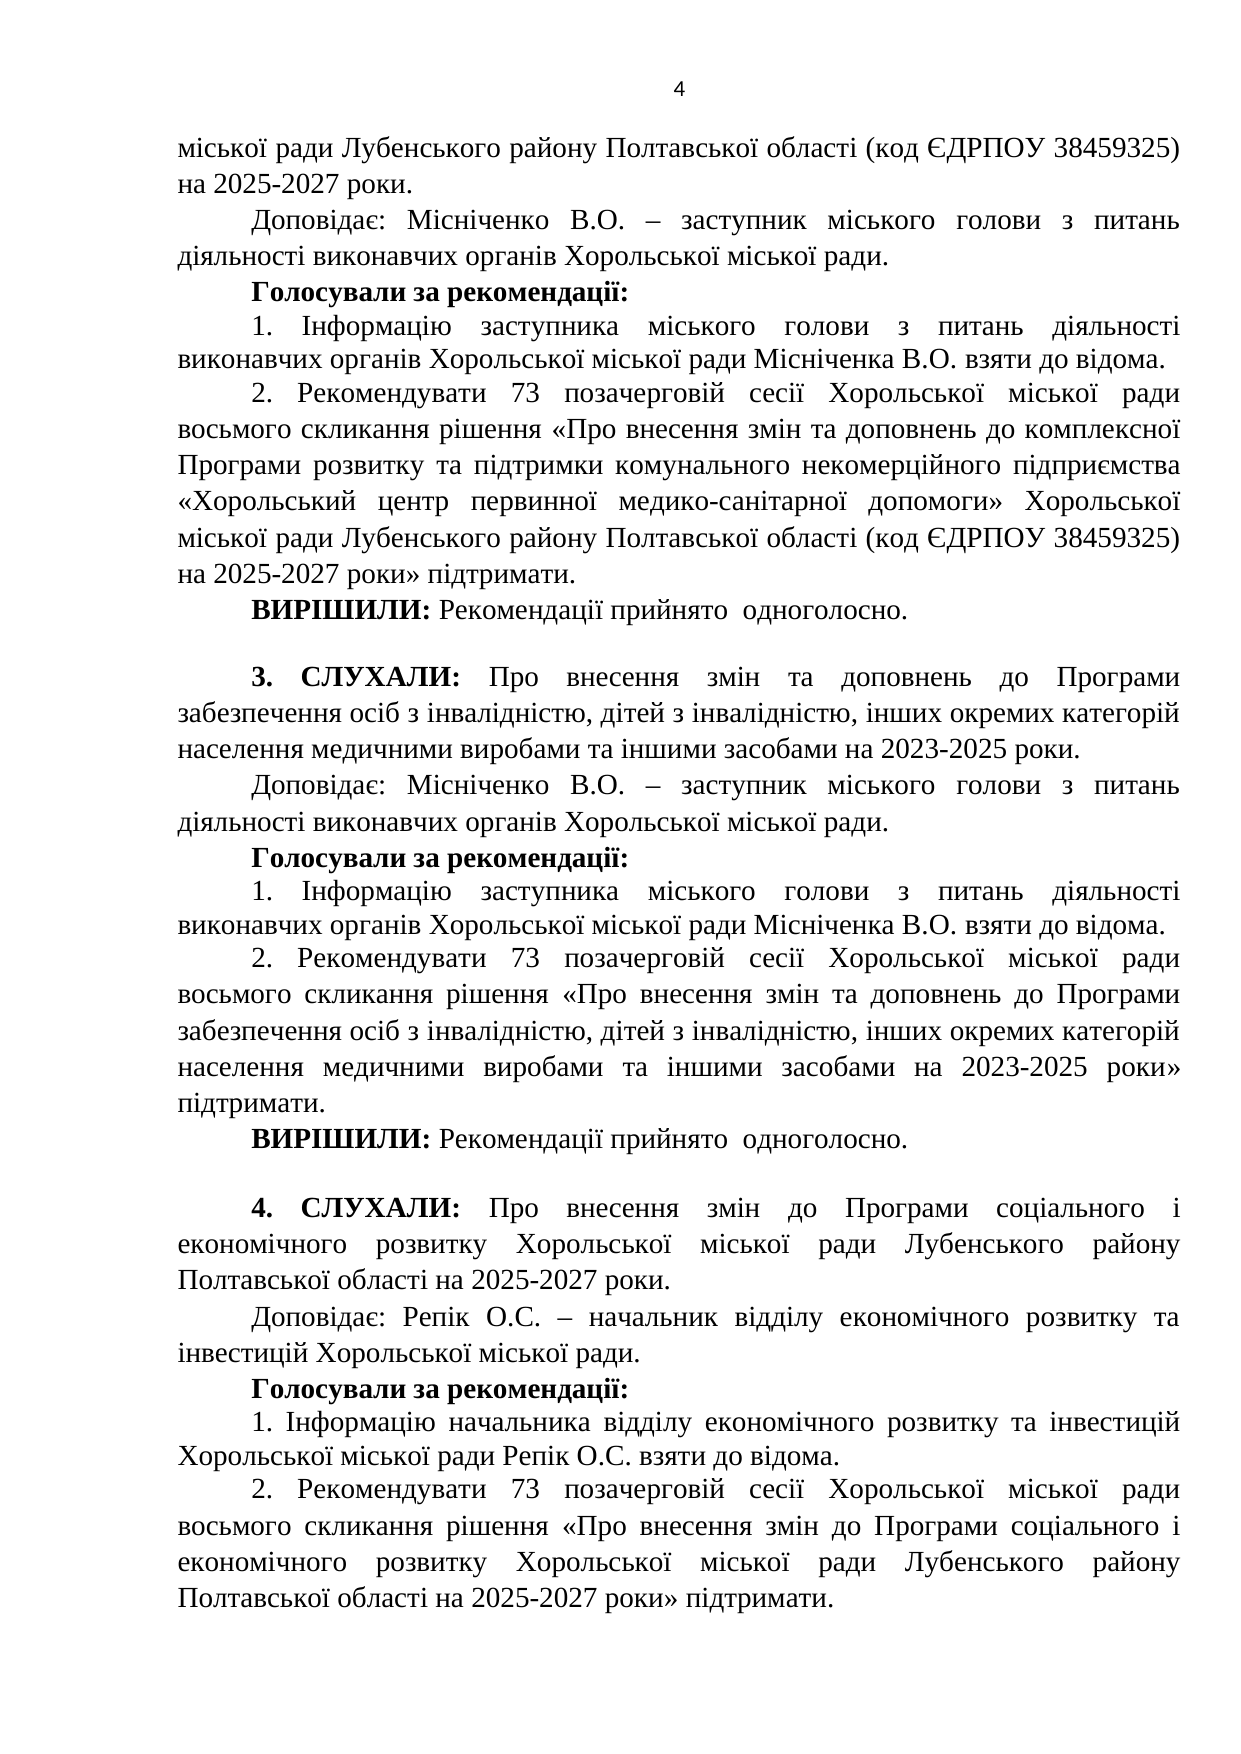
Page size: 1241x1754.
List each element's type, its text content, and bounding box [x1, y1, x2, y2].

text 3. СЛУХАЛИ: Про внесення змін та доповнень до Програми забезпечення осіб з інвалідністю, дітей з інвалідністю, інших окремих категорій населення медичними виробами та іншими засобами на 2023-2025 роки. [177, 659, 1181, 765]
text 1. Інформацію заступника міського голови з питань діяльності виконавчих органів Хорольської міської ради Місніченка В.О. взяти до відома. [177, 308, 1181, 375]
text Доповідає: Репік О.С. – начальник відділу економічного розвитку та інвестицій Хорольської міської ради. [177, 1299, 1181, 1368]
text Доповідає: Місніченко В.О. – заступник міського голови з питань діяльності виконавчих органів Хорольської міської ради. [177, 202, 1181, 272]
text 4. СЛУХАЛИ: Про внесення змін до Програми соціального і економічного розвитку Хорольської міської ради Лубенського району Полтавської області на 2025-2027 роки. [177, 1190, 1181, 1296]
text Доповідає: Місніченко В.О. – заступник міського голови з питань діяльності виконавчих органів Хорольської міської ради. [177, 767, 1181, 837]
text 2. Рекомендувати 73 позачерговій сесії Хорольської міської ради восьмого скликання рішення «Про внесення змін до Програми соціального і економічного розвитку Хорольської міської ради Лубенського району Полтавської області на 2025-2027 роки» підтримати. [177, 1472, 1181, 1613]
text ВИРІШИЛИ: Рекомендації прийнято одноголосно. [177, 592, 1181, 626]
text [177, 130, 1181, 199]
text 2. Рекомендувати 73 позачерговій сесії Хорольської міської ради восьмого скликання рішення «Про внесення змін та доповнень до комплексної Програми розвитку та підтримки комунального некомерційного підприємства «Хорольський центр первинної медико-санітарної допомоги» Хорольської міської ради Лубенського району Полтавської області (код ЄДРПОУ 38459325) на 2025-2027 роки» підтримати. [177, 375, 1181, 589]
text 2. Рекомендувати 73 позачерговій сесії Хорольської міської ради восьмого скликання рішення «Про внесення змін та доповнень до Програми забезпечення осіб з інвалідністю, дітей з інвалідністю, інших окремих категорій населення медичними виробами та іншими засобами на 2023-2025 роки» підтримати. [177, 940, 1181, 1118]
text Голосували за рекомендації: [177, 840, 1181, 873]
text 1. Інформацію заступника міського голови з питань діяльності виконавчих органів Хорольської міської ради Місніченка В.О. взяти до відома. [177, 873, 1181, 940]
text Голосували за рекомендації: [177, 1371, 1181, 1404]
text Голосували за рекомендації: [177, 274, 1181, 308]
text 1. Інформацію начальника відділу економічного розвитку та інвестицій Хорольської міської ради Репік О.С. взяти до відома. [177, 1404, 1181, 1472]
text ВИРІШИЛИ: Рекомендації прийнято одноголосно. [177, 1121, 1181, 1155]
